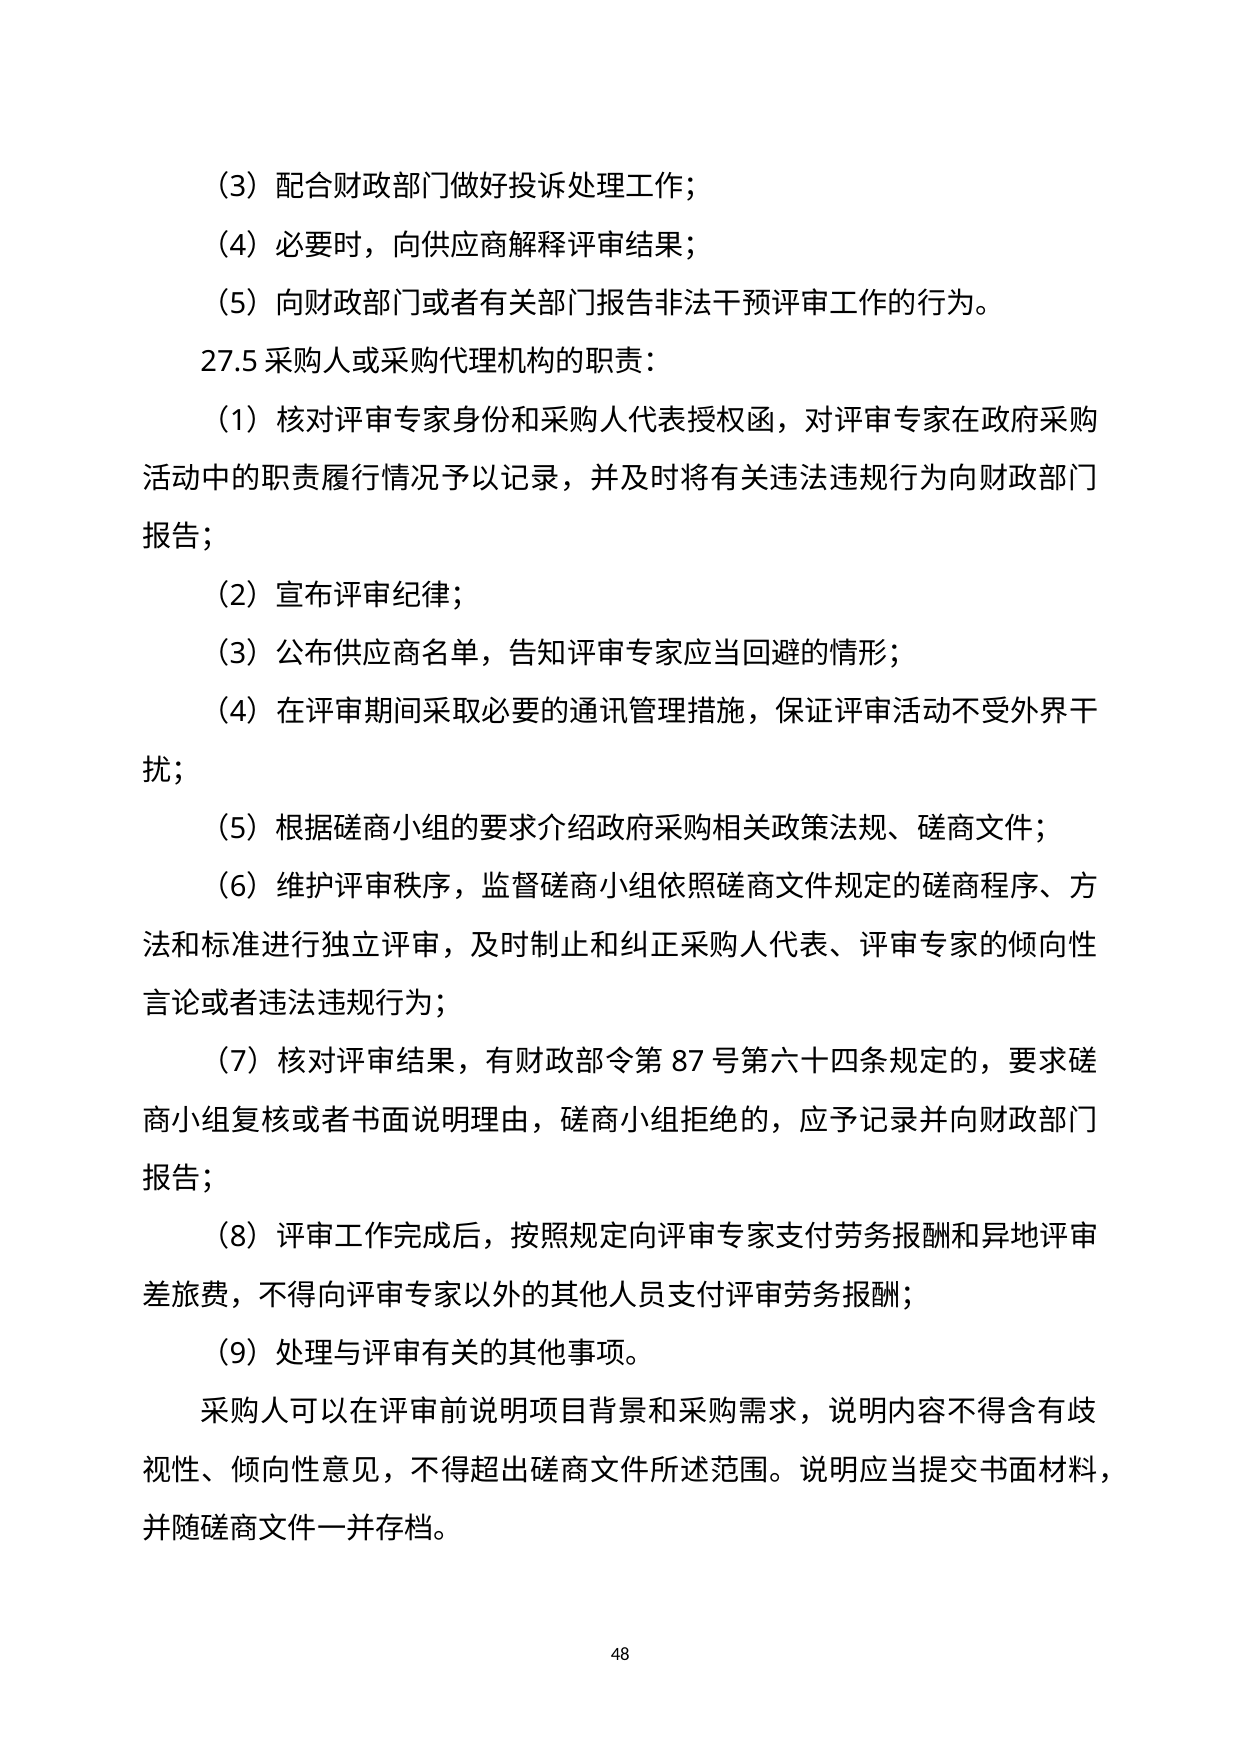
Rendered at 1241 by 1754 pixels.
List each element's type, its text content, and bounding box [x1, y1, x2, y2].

text （5）根据磋商小组的要求介绍政府采购相关政策法规、磋商文件； [142, 792, 1098, 850]
text （7）核对评审结果，有财政部令第87号第六十四条规定的，要求磋商小组复核或者书面说明理由，磋商小组拒绝的，应予记录并向财政部门报告； [142, 1025, 1098, 1200]
text 27.5采购人或采购代理机构的职责： [142, 325, 1098, 383]
text （1）核对评审专家身份和采购人代表授权函，对评审专家在政府采购活动中的职责履行情况予以记录，并及时将有关违法违规行为向财政部门报告； [142, 383, 1098, 558]
text （5）向财政部门或者有关部门报告非法干预评审工作的行为。 [142, 267, 1098, 325]
text （6）维护评审秩序，监督磋商小组依照磋商文件规定的磋商程序、方法和标准进行独立评审，及时制止和纠正采购人代表、评审专家的倾向性言论或者违法违规行为； [142, 850, 1098, 1025]
text （8）评审工作完成后，按照规定向评审专家支付劳务报酬和异地评审差旅费，不得向评审专家以外的其他人员支付评审劳务报酬； [142, 1200, 1098, 1317]
text 采购人可以在评审前说明项目背景和采购需求，说明内容不得含有歧视性、倾向性意见，不得超出磋商文件所述范围。说明应当提交书面材料，并随磋商文件一并存档。 [142, 1375, 1098, 1550]
text （9）处理与评审有关的其他事项。 [142, 1317, 1098, 1375]
text （4）必要时，向供应商解释评审结果； [142, 208, 1098, 267]
text （3）公布供应商名单，告知评审专家应当回避的情形； [142, 617, 1098, 675]
text （3）配合财政部门做好投诉处理工作； [142, 150, 1098, 208]
text （4）在评审期间采取必要的通讯管理措施，保证评审活动不受外界干扰； [142, 675, 1098, 792]
text （2）宣布评审纪律； [142, 558, 1098, 617]
